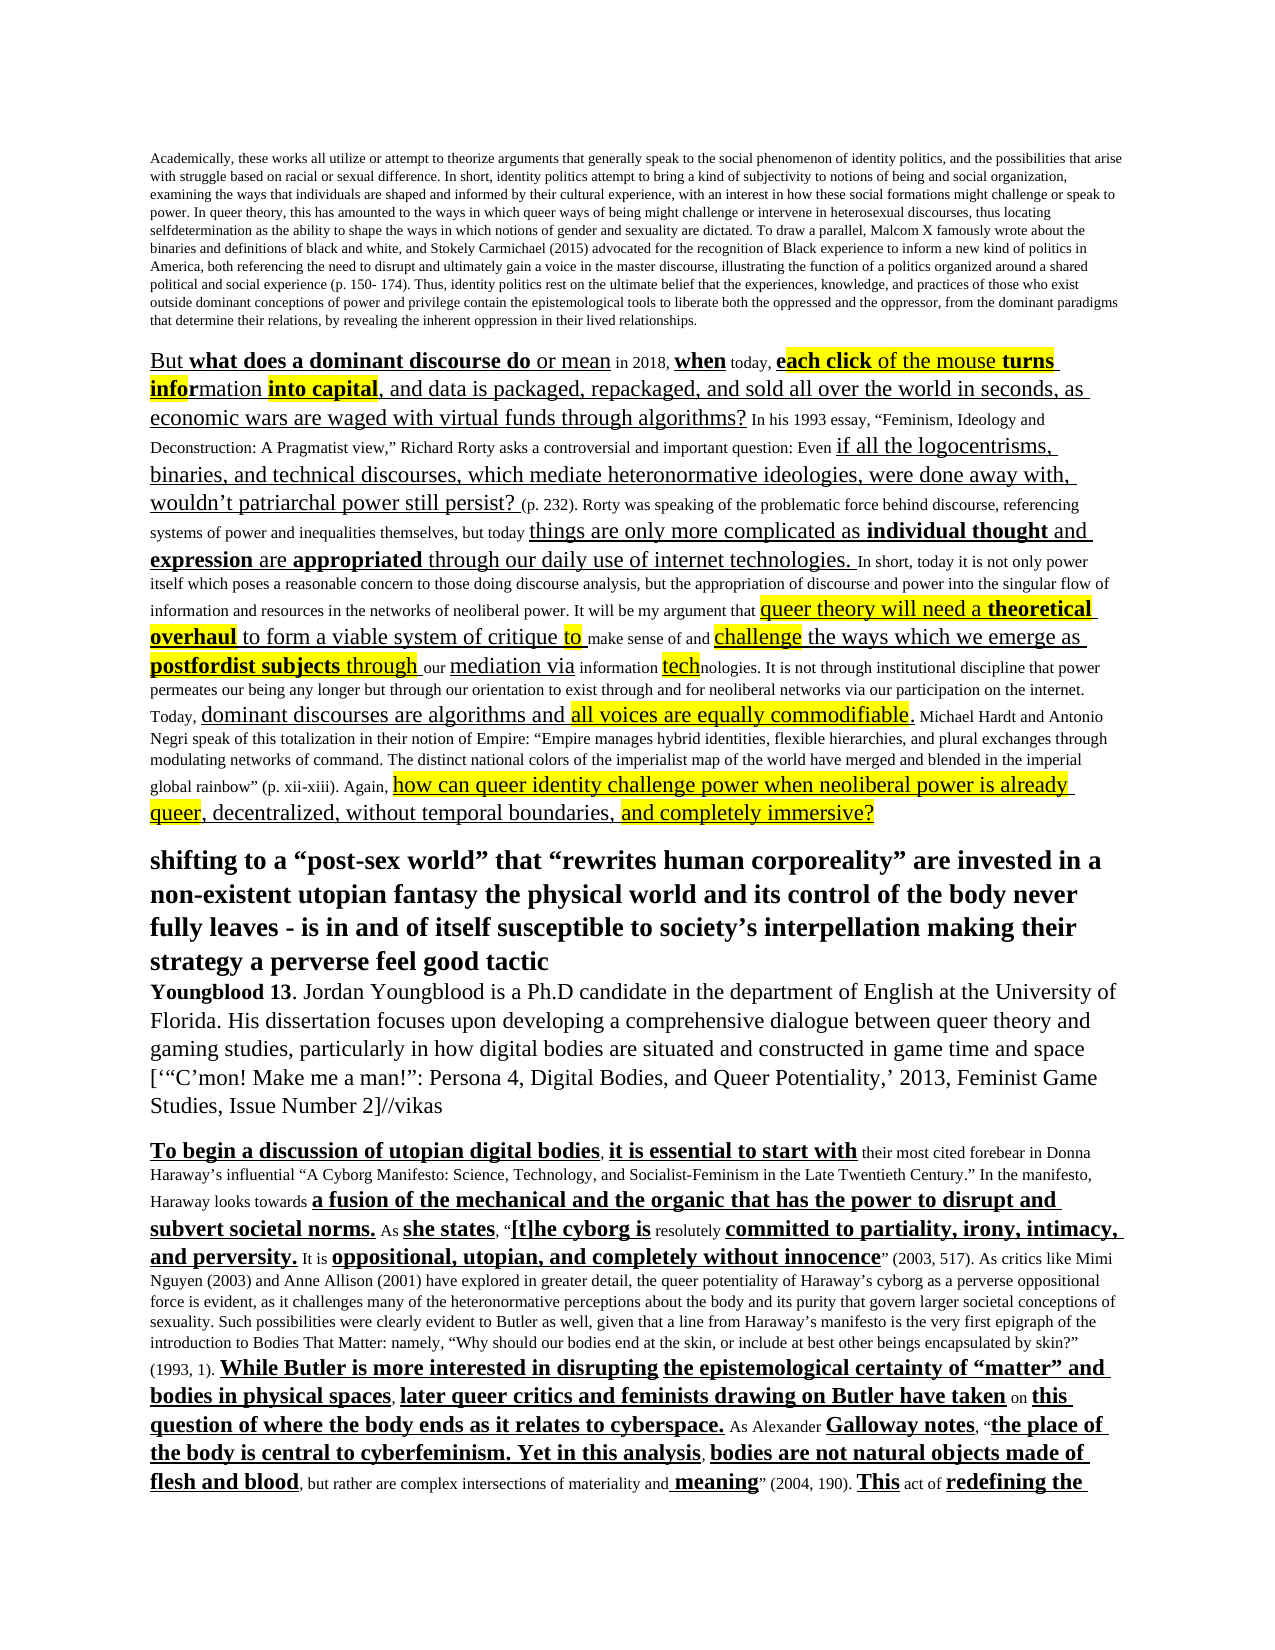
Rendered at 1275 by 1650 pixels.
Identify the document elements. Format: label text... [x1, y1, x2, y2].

text Youngblood 13. Jordan Youngblood is a Ph.D candidate in the department of English at the University of Florida. His dissertation focuses upon developing a comprehensive dialogue between queer theory and gaming studies, particularly in how digital bodies are situated and constructed in game time and space [‘“C’mon! Make me a man!”: Persona 4, Digital Bodies, and Queer Potentiality,’ 2013, Feminist Game Studies, Issue Number 2]//vikas [150, 978, 1125, 1118]
subtitle shifting to a “post-sex world” that “rewrites human corporeality” are invested in a non-existent utopian fantasy the physical world and its control of the body never fully leaves - is in and of itself susceptible to society’s interpellation making their strategy a perverse feel good tactic [150, 844, 1125, 976]
text Academically, these works all utilize or attempt to theorize arguments that generally speak to the social phenomenon of identity politics, and the possibilities that arise with struggle based on racial or sexual difference. In short, identity politics attempt to bring a kind of subjectivity to notions of being and social organization, examining the ways that individuals are shaped and informed by their cultural experience, with an interest in how these social formations might challenge or speak to power. In queer theory, this has amounted to the ways in which queer ways of being might challenge or intervene in heterosexual discourses, thus locating selfdetermination as the ability to shape the ways in which notions of gender and sexuality are dictated. To draw a parallel, Malcom X famously wrote about the binaries and definitions of black and white, and Stokely Carmichael (2015) advocated for the recognition of Black experience to inform a new kind of politics in America, both referencing the need to disrupt and ultimately gain a voice in the master discourse, illustrating the function of a politics organized around a shared political and social experience (p. 150- 174). Thus, identity politics rest on the ultimate belief that the experiences, knowledge, and practices of those who exist outside dominant conceptions of power and privilege contain the epistemological tools to liberate both the oppressed and the oppressor, from the dominant paradigms that determine their relations, by revealing the inherent oppression in their lived relationships. [150, 150, 1125, 329]
text But what does a dominant discourse do or mean in 2018, when today, each click of the mouse turns information into capital, and data is packaged, repackaged, and sold all over the world in seconds, as economic wars are waged with virtual funds through algorithms? In his 1993 essay, “Feminism, Ideology and Deconstruction: A Pragmatist view,” Richard Rorty asks a controversial and important question: Even if all the logocentrisms, binaries, and technical discourses, which mediate heteronormative ideologies, were done away with, wouldn’t patriarchal power still persist? (p. 232). Rorty was speaking of the problematic force behind discourse, referencing systems of power and inequalities themselves, but today things are only more complicated as individual thought and expression are appropriated through our daily use of internet technologies. In short, today it is not only power itself which poses a reasonable concern to those doing discourse analysis, but the appropriation of discourse and power into the singular flow of information and resources in the networks of neoliberal power. It will be my argument that queer theory will need a theoretical overhaul to form a viable system of critique to make sense of and challenge the ways which we emerge as postfordist subjects through our mediation via information technologies. It is not through institutional discipline that power permeates our being any longer but through our orientation to exist through and for neoliberal networks via our participation on the internet. Today, dominant discourses are algorithms and all voices are equally commodifiable. Michael Hardt and Antonio Negri speak of this totalization in their notion of Empire: “Empire manages hybrid identities, flexible hierarchies, and plural exchanges through modulating networks of command. The distinct national colors of the imperialist map of the world have merged and blended in the imperial global rainbow” (p. xii-xiii). Again, how can queer identity challenge power when neoliberal power is already queer, decentralized, without temporal boundaries, and completely immersive? [150, 347, 1125, 825]
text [150, 1137, 1125, 1494]
